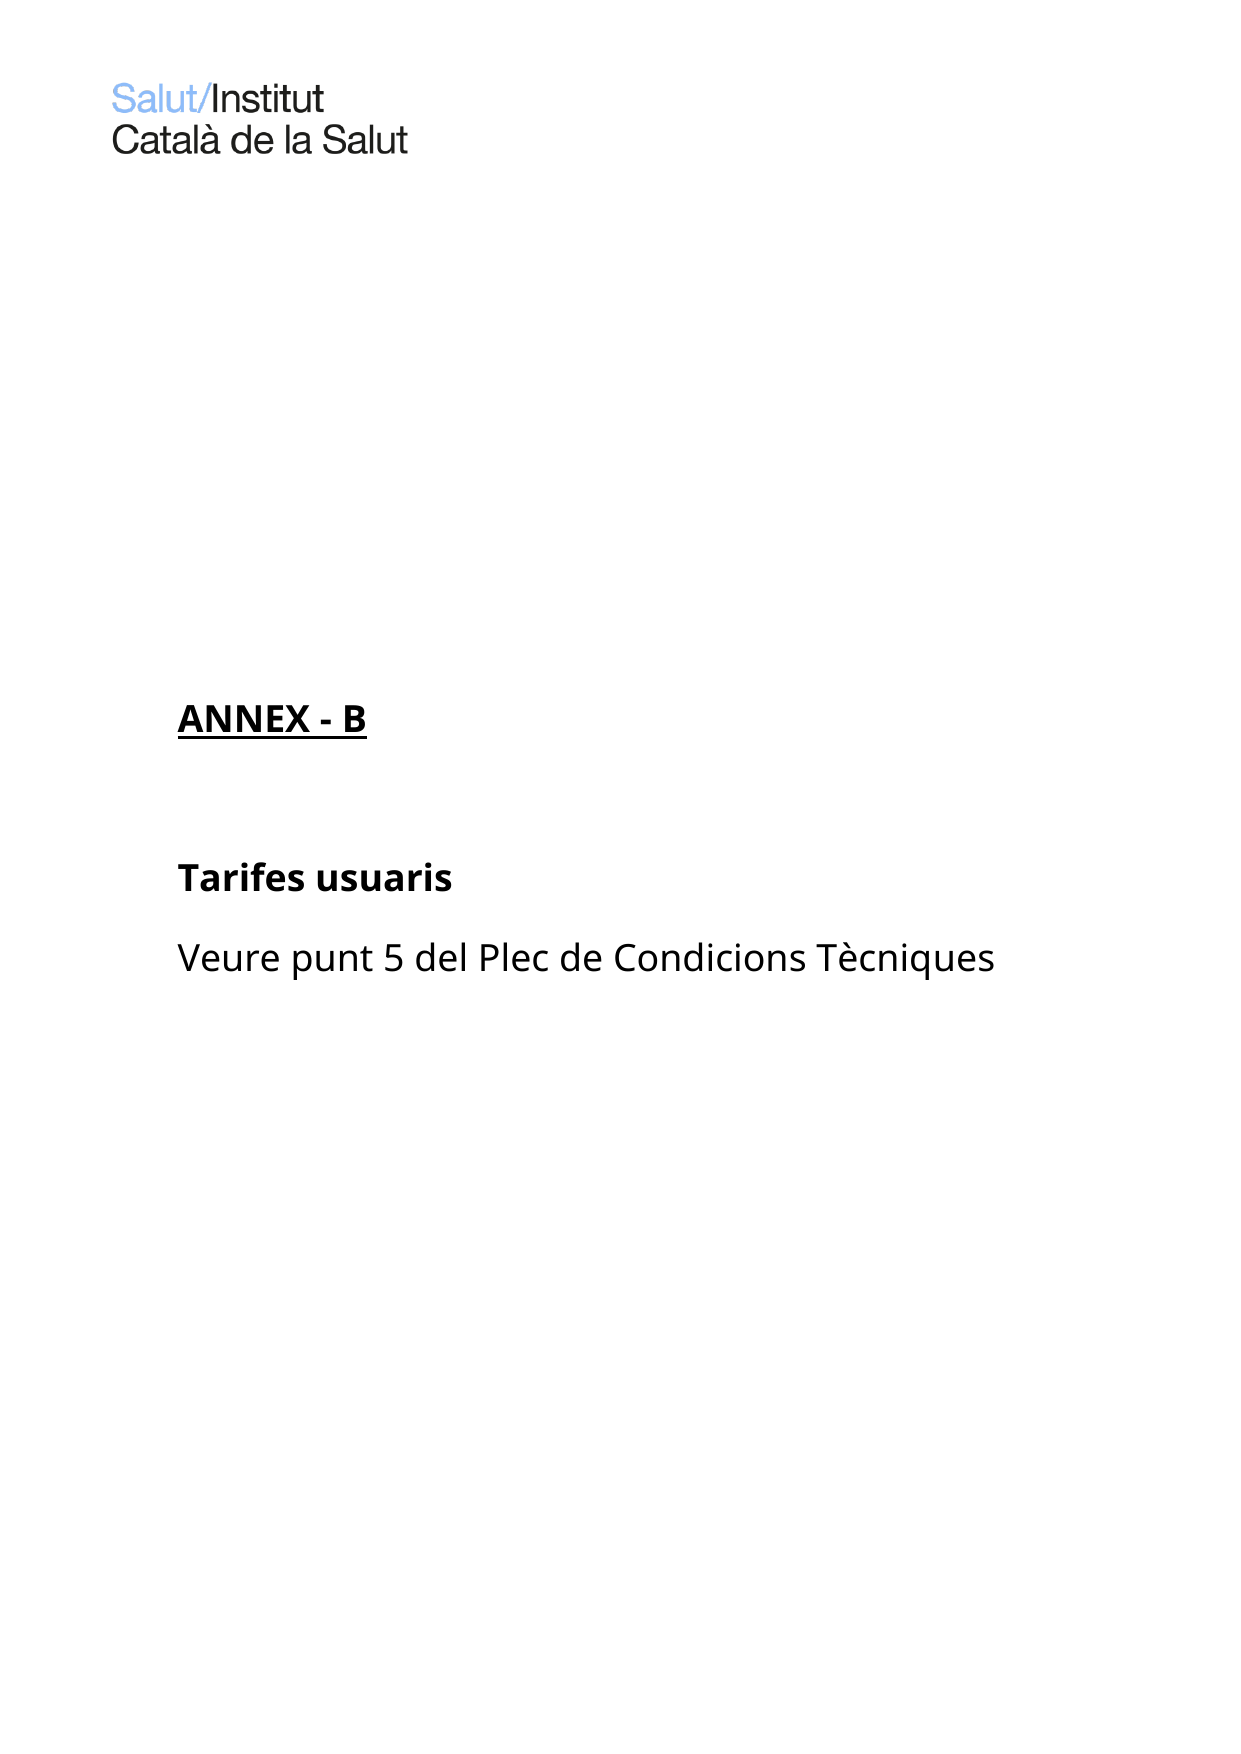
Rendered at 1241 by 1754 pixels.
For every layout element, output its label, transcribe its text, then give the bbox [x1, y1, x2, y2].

text ANNEX - B [177, 693, 1063, 744]
picture [103, 73, 416, 163]
text Tarifes usuaris [177, 852, 1063, 903]
text Veure punt 5 del Plec de Condicions Tècniques [177, 932, 1063, 983]
